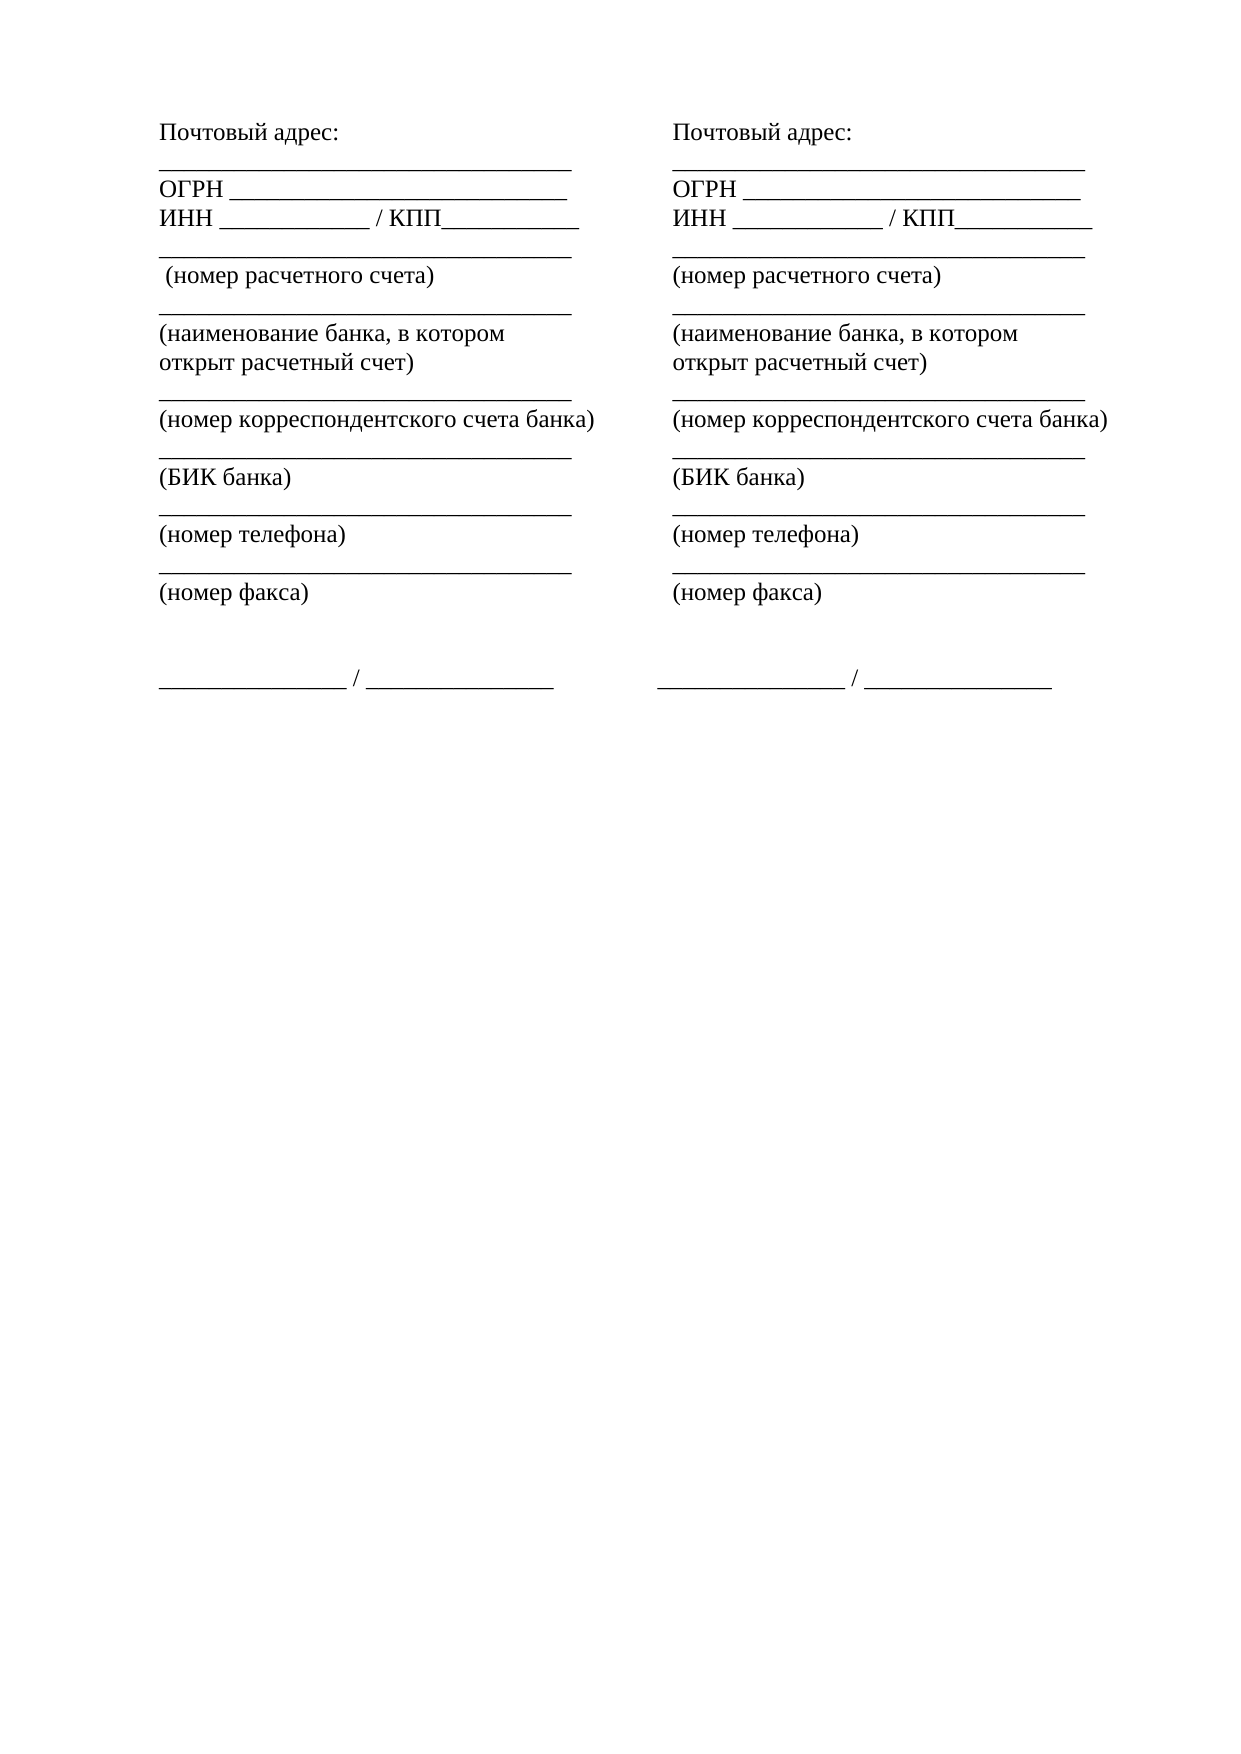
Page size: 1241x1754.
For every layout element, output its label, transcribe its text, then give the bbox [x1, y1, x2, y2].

table_cell _______________ / _______________ [646, 634, 1144, 720]
table_cell _______________ / _______________ [148, 634, 646, 720]
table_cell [148, 59, 661, 634]
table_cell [661, 59, 1178, 634]
